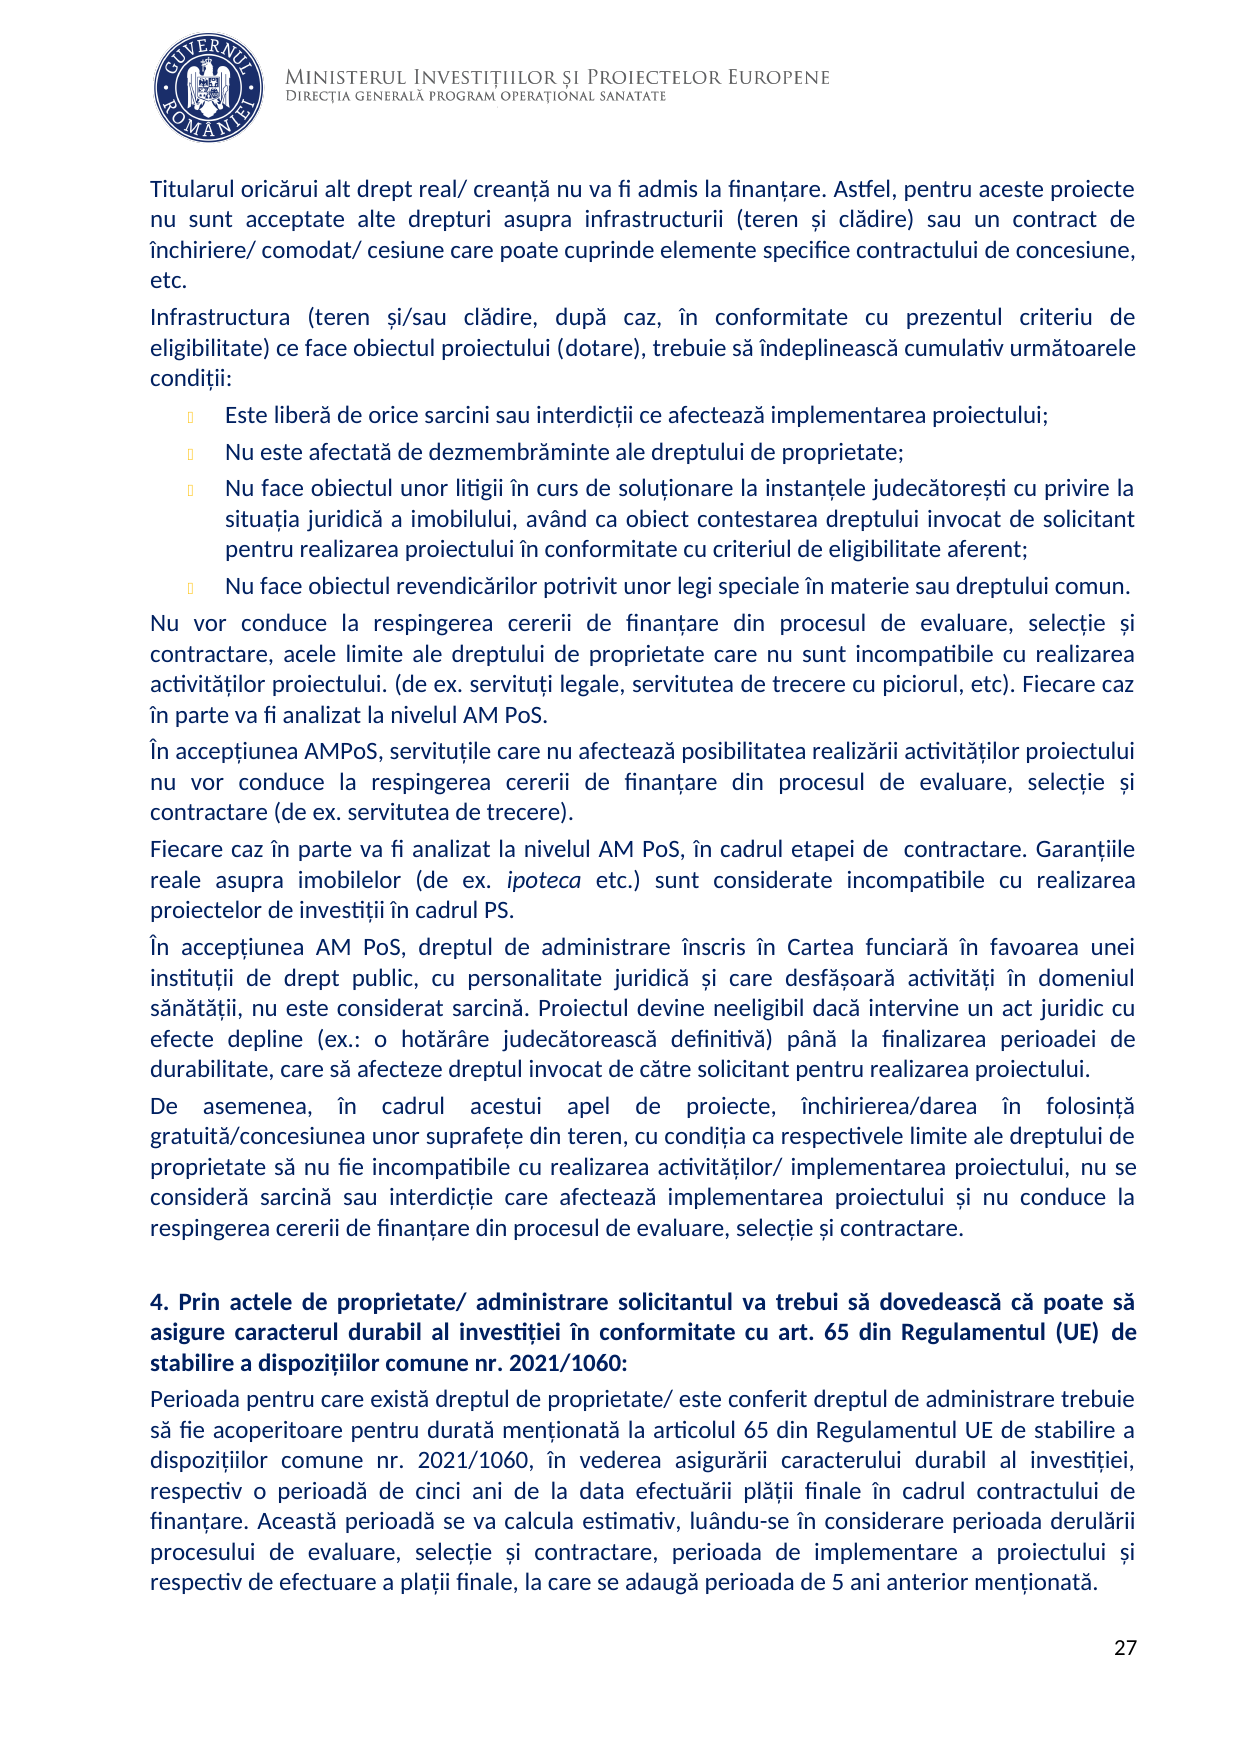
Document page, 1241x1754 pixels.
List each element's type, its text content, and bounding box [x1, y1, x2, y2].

picture [150, 29, 854, 145]
list Nu face obiectul unor litigii în curs de soluționare la instanțele judecătorești cu privire la situația juridică a imobilului, având ca obiect contestarea dreptului invocat de solicitant pentru realizarea proiectului în conformitate cu criteriul de eligibilitate aferent; [187, 473, 1137, 564]
text Nu vor conduce la respingerea cererii de finanțare din procesul de evaluare, selecție și contractare, acele limite ale dreptului de proprietate care nu sunt incompatibile cu realizarea activităților proiectului. (de ex. servituți legale, servitutea de trecere cu piciorul, etc). Fiecare caz în parte va fi analizat la nivelul AM PoS. [150, 607, 1137, 729]
list Nu este afectată de dezmembrăminte ale dreptului de proprietate; [187, 436, 1137, 466]
text Fiecare caz în parte va fi analizat la nivelul AM PoS, în cadrul etapei de contractare. Garanțiile reale asupra imobilelor (de ex. ipoteca etc.) sunt considerate incompatibile cu realizarea proiectelor de investiții în cadrul PS. [150, 833, 1137, 925]
text Perioada pentru care există dreptul de proprietate/ este conferit dreptul de administrare trebuie să fie acoperitoare pentru durată menționată la articolul 65 din Regulamentul UE de stabilire a dispozițiilor comune nr. 2021/1060, în vederea asigurării caracterului durabil al investiției, respectiv o perioadă de cinci ani de la data efectuării plății finale în cadrul contractului de finanțare. Această perioadă se va calcula estimativ, luându-se în considerare perioada derulării procesului de evaluare, selecție și contractare, perioada de implementare a proiectului și respectiv de efectuare a plații finale, la care se adaugă perioada de 5 ani anterior menționată. [150, 1383, 1137, 1597]
text Titularul oricărui alt drept real/ creanță nu va fi admis la finanțare. Astfel, pentru aceste proiecte nu sunt acceptate alte drepturi asupra infrastructurii (teren și clădire) sau un contract de închiriere/ comodat/ cesiune care poate cuprinde elemente specifice contractului de concesiune, etc. [150, 173, 1137, 295]
text De asemenea, în cadrul acestui apel de proiecte, închirierea/darea în folosință gratuită/concesiunea unor suprafețe din teren, cu condiția ca respectivele limite ale dreptului de proprietate să nu fie incompatibile cu realizarea activităților/ implementarea proiectului, nu se consideră sarcină sau interdicție care afectează implementarea proiectului și nu conduce la respingerea cererii de finanțare din procesul de evaluare, selecție și contractare. [150, 1090, 1137, 1243]
text Infrastructura (teren și/sau clădire, după caz, în conformitate cu prezentul criteriu de eligibilitate) ce face obiectul proiectului (dotare), trebuie să îndeplinească cumulativ următoarele condiții: [150, 301, 1137, 393]
list Este liberă de orice sarcini sau interdicții ce afectează implementarea proiectului; [187, 399, 1137, 429]
list Nu face obiectul revendicărilor potrivit unor legi speciale în materie sau dreptului comun. [187, 570, 1137, 601]
text 4. Prin actele de proprietate/ administrare solicitantul va trebui să dovedească că poate să asigure caracterul durabil al investiției în conformitate cu art. 65 din Regulamentul (UE) de stabilire a dispozițiilor comune nr. 2021/1060: [150, 1286, 1137, 1377]
text În accepțiunea AMPoS, servituțile care nu afectează posibilitatea realizării activităților proiectului nu vor conduce la respingerea cererii de finanțare din procesul de evaluare, selecție și contractare (de ex. servitutea de trecere). [150, 736, 1137, 827]
text În accepțiunea AM PoS, dreptul de administrare înscris în Cartea funciară în favoarea unei instituții de drept public, cu personalitate juridică și care desfășoară activități în domeniul sănătății, nu este considerat sarcină. Proiectul devine neeligibil dacă intervine un act juridic cu efecte depline (ex.: o hotărâre judecătorească definitivă) până la finalizarea perioadei de durabilitate, care să afecteze dreptul invocat de către solicitant pentru realizarea proiectului. [150, 931, 1137, 1084]
